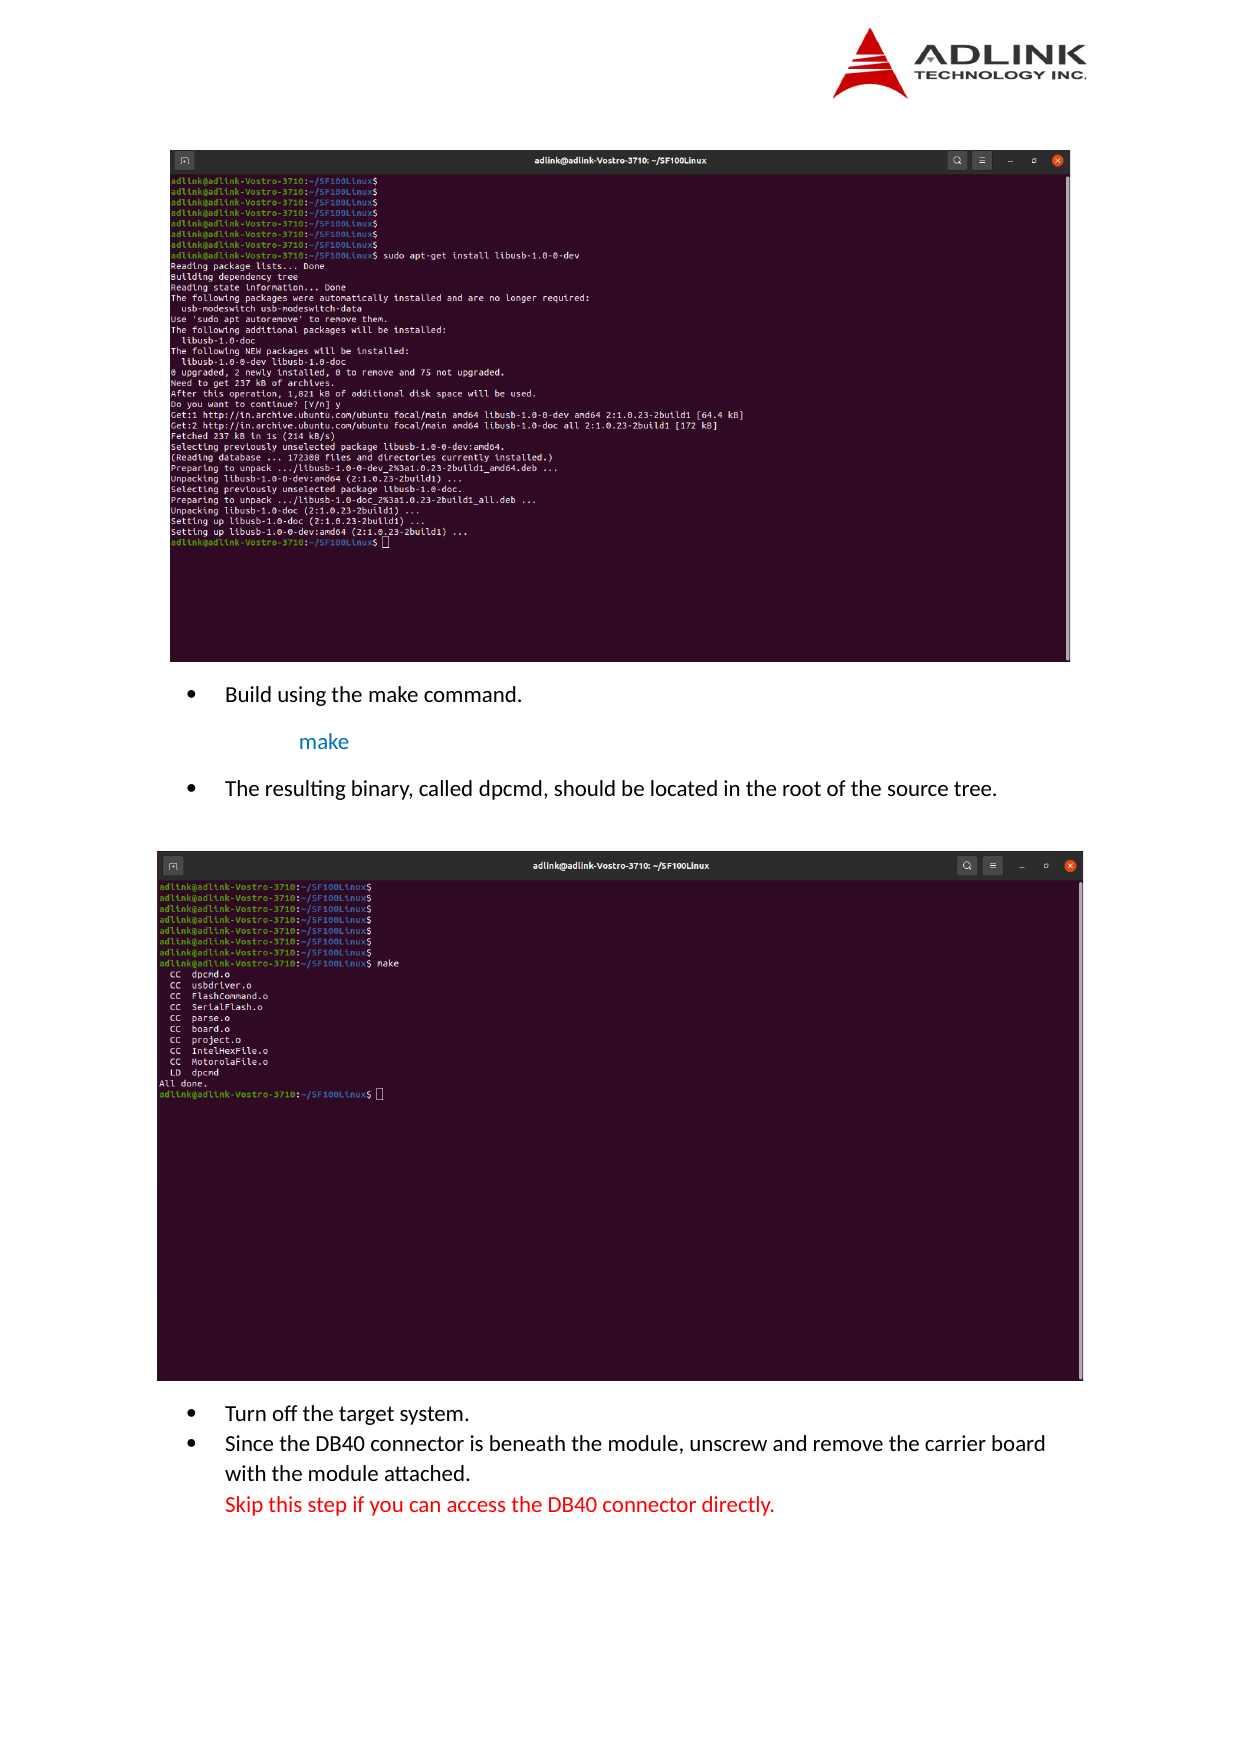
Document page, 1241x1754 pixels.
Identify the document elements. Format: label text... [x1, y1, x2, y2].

list The resulting binary, called dpcmd, should be located in the root of the source tree. [187, 774, 1090, 802]
list Since the DB40 connector is beneath the module, unscrew and remove the carrier board with the module attached. Skip this step if you can access the DB40 connector directly. [187, 1429, 1090, 1518]
table_header make [299, 728, 355, 774]
picture [157, 851, 1084, 1381]
list Turn off the target system. [187, 1399, 1090, 1427]
picture [832, 28, 1087, 99]
picture [170, 150, 1071, 662]
list Build using the make command. [187, 681, 1090, 708]
